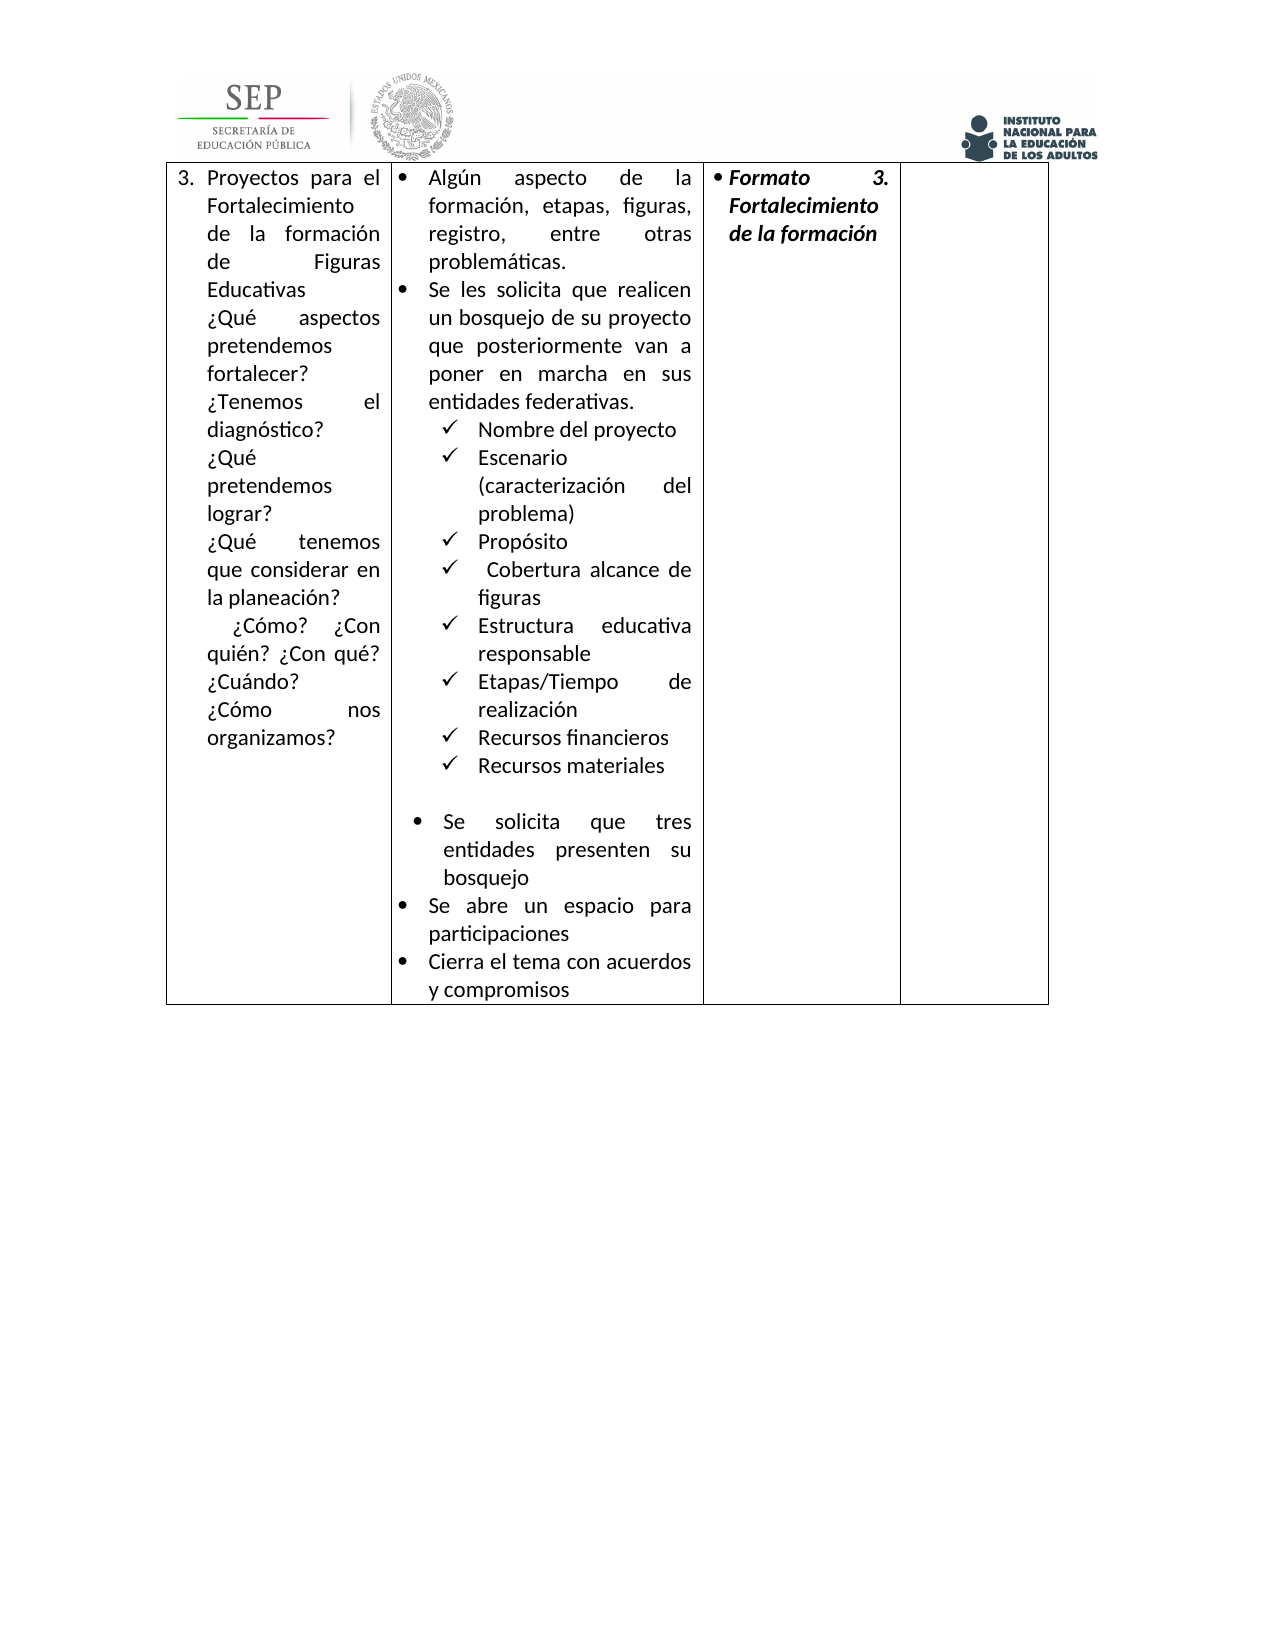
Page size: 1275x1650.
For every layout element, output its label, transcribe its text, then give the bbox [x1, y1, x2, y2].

table_header Algún aspecto de la formación, etapas, figuras, registro, entre otras problemáticas. Se les solicita que realicen un bosquejo de su proyecto que posteriormente van a poner en marcha en sus entidades federativas. Nombre del proyecto Escenario (caracterización del problema) Propósito Cobertura alcance de figuras Estructura educativa responsable Etapas/Tiempo de realización Recursos financieros Recursos materiales Se solicita que tres entidades presenten su bosquejo Se abre un espacio para participaciones Cierra el tema con acuerdos y compromisos [392, 163, 703, 1003]
picture [177, 73, 1098, 162]
table_header Formato 3. Fortalecimiento de la formación [704, 163, 900, 1003]
table_header Proyectos para el Fortalecimiento de la formación de Figuras Educativas ¿Qué aspectos pretendemos fortalecer? ¿Tenemos el diagnóstico? ¿Qué pretendemos lograr? ¿Qué tenemos que considerar en la planeación? ¿Cómo? ¿Con quién? ¿Con qué?¿Cuándo? ¿Cómo nos organizamos? [167, 163, 391, 1003]
table_header [901, 163, 1048, 1003]
